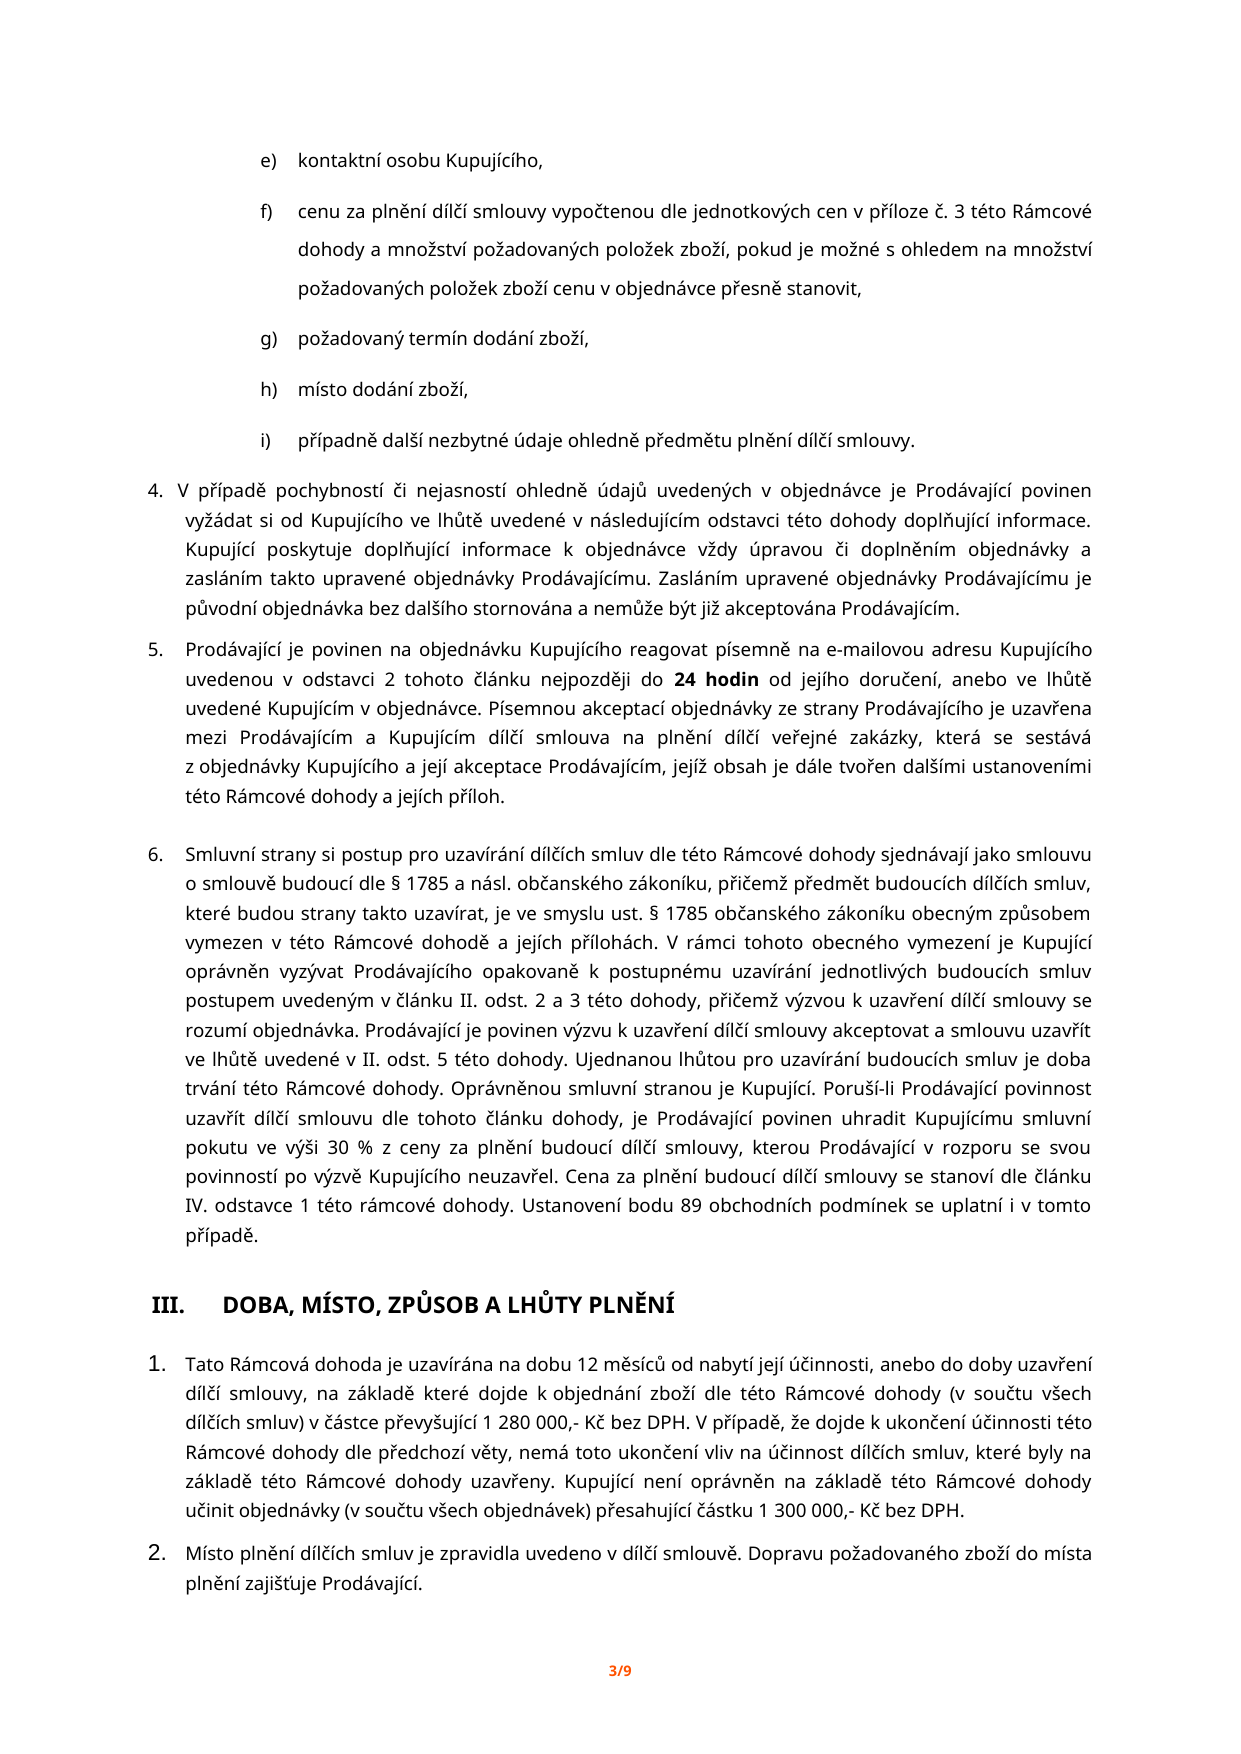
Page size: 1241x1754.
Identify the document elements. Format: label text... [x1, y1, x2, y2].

list Smluvní strany si postup pro uzavírání dílčích smluv dle této Rámcové dohody sjednávají jako smlouvu o smlouvě budoucí dle § 1785 a násl. občanského zákoníku, přičemž předmět budoucích dílčích smluv, které budou strany takto uzavírat, je ve smyslu ust. § 1785 občanského zákoníku obecným způsobem vymezen v této Rámcové dohodě a jejích přílohách. V rámci tohoto obecného vymezení je Kupující oprávněn vyzývat Prodávajícího opakovaně k postupnému uzavírání jednotlivých budoucích smluv postupem uvedeným v článku II. odst. 2 a 3 této dohody, přičemž výzvou k uzavření dílčí smlouvy se rozumí objednávka. Prodávající je povinen výzvu k uzavření dílčí smlouvy akceptovat a smlouvu uzavřít ve lhůtě uvedené v II. odst. 5 této dohody. Ujednanou lhůtou pro uzavírání budoucích smluv je doba trvání této Rámcové dohody. Oprávněnou smluvní stranou je Kupující. Poruší-li Prodávající povinnost uzavřít dílčí smlouvu dle tohoto článku dohody, je Prodávající povinen uhradit Kupujícímu smluvní pokutu ve výši 30 % z ceny za plnění budoucí dílčí smlouvy, kterou Prodávající v rozporu se svou povinností po výzvě Kupujícího neuzavřel. Cena za plnění budoucí dílčí smlouvy se stanoví dle článku IV. odstavce 1 této rámcové dohody. Ustanovení bodu 89 obchodních podmínek se uplatní i v tomto případě. [148, 841, 1093, 1248]
list případně další nezbytné údaje ohledně předmětu plnění dílčí smlouvy. [260, 427, 1093, 452]
list DOBA, MÍSTO, ZPŮSOB A LHŮTY PLNĚNÍ [185, 1289, 1093, 1320]
list požadovaný termín dodání zboží, [260, 326, 1093, 351]
list Prodávající je povinen na objednávku Kupujícího reagovat písemně na e-mailovou adresu Kupujícího uvedenou v odstavci 2 tohoto článku nejpozději do 24 hodin od jejího doručení, anebo ve lhůtě uvedené Kupujícím v objednávce. Písemnou akceptací objednávky ze strany Prodávajícího je uzavřena mezi Prodávajícím a Kupujícím dílčí smlouva na plnění dílčí veřejné zakázky, která se sestává z objednávky Kupujícího a její akceptace Prodávajícím, jejíž obsah je dále tvořen dalšími ustanoveními této Rámcové dohody a jejích příloh. [148, 637, 1093, 808]
list Místo plnění dílčích smluv je zpravidla uvedeno v dílčí smlouvě. Dopravu požadovaného zboží do místa plnění zajišťuje Prodávající. [148, 1539, 1093, 1595]
list Tato Rámcová dohoda je uzavírána na dobu 12 měsíců od nabytí její účinnosti, anebo do doby uzavření dílčí smlouvy, na základě které dojde k objednání zboží dle této Rámcové dohody (v součtu všech dílčích smluv) v částce převyšující 1 280 000,- Kč bez DPH. V případě, že dojde k ukončení účinnosti této Rámcové dohody dle předchozí věty, nemá toto ukončení vliv na účinnost dílčích smluv, které byly na základě této Rámcové dohody uzavřeny. Kupující není oprávněn na základě této Rámcové dohody učinit objednávky (v součtu všech objednávek) přesahující částku 1 300 000,- Kč bez DPH. [148, 1350, 1093, 1523]
list kontaktní osobu Kupujícího, [260, 148, 1093, 173]
list V případě pochybností či nejasností ohledně údajů uvedených v objednávce je Prodávající povinen vyžádat si od Kupujícího ve lhůtě uvedené v následujícím odstavci této dohody doplňující informace. Kupující poskytuje doplňující informace k objednávce vždy úpravou či doplněním objednávky a zasláním takto upravené objednávky Prodávajícímu. Zasláním upravené objednávky Prodávajícímu je původní objednávka bez dalšího stornována a nemůže být již akceptována Prodávajícím. [148, 478, 1093, 620]
list cenu za plnění dílčí smlouvy vypočtenou dle jednotkových cen v příloze č. 3 této Rámcové dohody a množství požadovaných položek zboží, pokud je možné s ohledem na množství požadovaných položek zboží cenu v objednávce přesně stanovit, [260, 198, 1093, 300]
list místo dodání zboží, [260, 376, 1093, 402]
